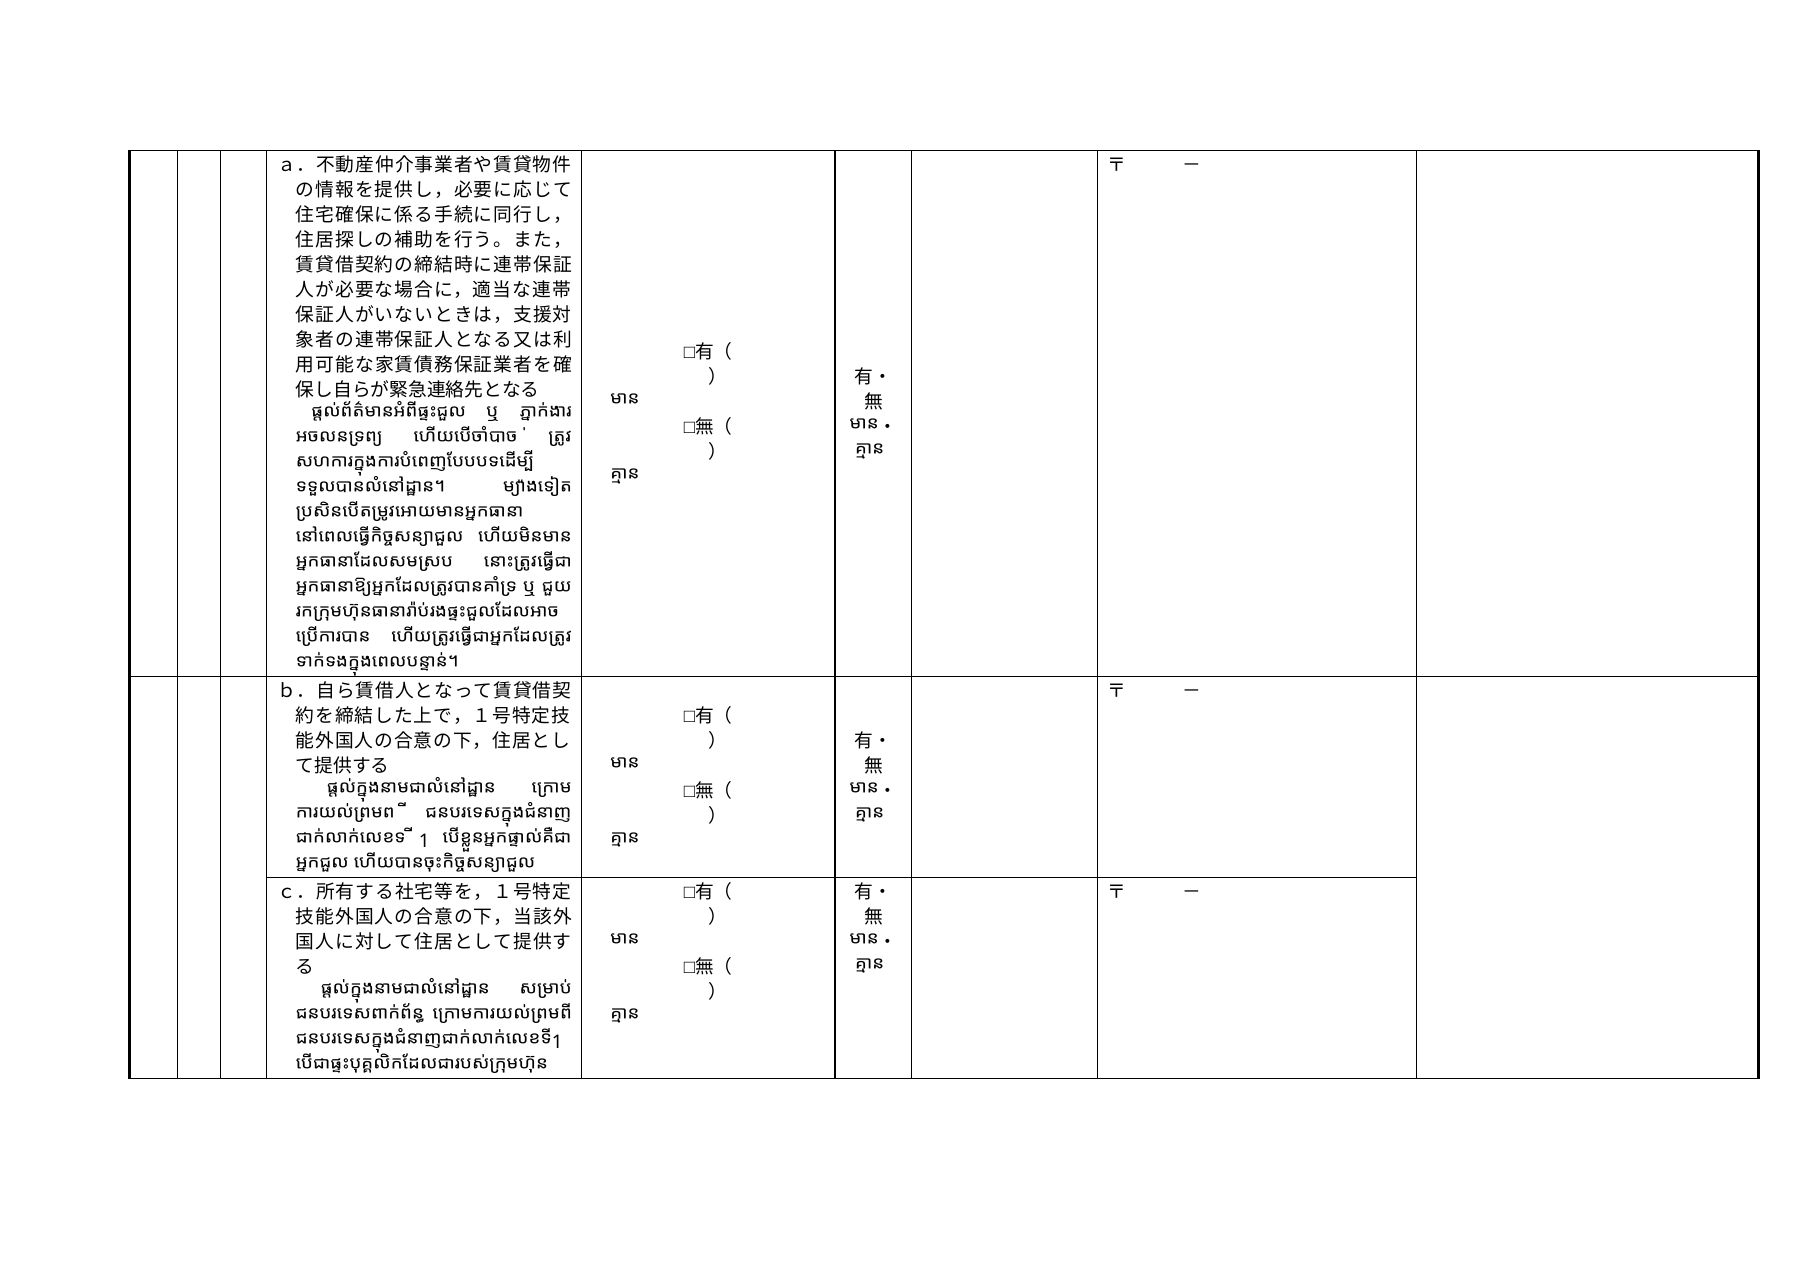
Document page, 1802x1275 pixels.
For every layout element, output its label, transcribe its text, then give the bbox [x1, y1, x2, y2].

table_cell [912, 878, 1097, 1078]
table_cell 〒 － [1098, 151, 1416, 676]
table_cell ｂ．自ら賃借人となって賃貸借契約を締結した上で，１号特定技能外国人の合意の下，住居として提供する ផ្តល់ក្នុងនាមជាលំនៅដ្ឋាន ក្រោមការយល់ព្រមពី ជនបរទេសក្នុងជំនាញជាក់លាក់លេខទី 1 បើខ្លួនអ្នកផ្ទាល់គឺជាអ្នកជួល ហើយបានចុះកិច្ចសន្យាជួល [267, 677, 581, 877]
table_cell ｃ．所有する社宅等を，１号特定技能外国人の合意の下，当該外国人に対して住居として提供する ផ្តល់ក្នុងនាមជាលំនៅដ្ឋាន សម្រាប់ជនបរទេសពាក់ព័ន្ធ ក្រោមការយល់ព្រមពី ជនបរទេសក្នុងជំនាញជាក់លាក់លេខទី1 បើជាផ្ទះបុគ្គលិកដែលជារបស់ក្រុមហ៊ុន [267, 878, 581, 1078]
table_cell ａ．不動産仲介事業者や賃貸物件の情報を提供し，必要に応じて住宅確保に係る手続に同行し，住居探しの補助を行う。また，賃貸借契約の締結時に連帯保証人が必要な場合に，適当な連帯保証人がいないときは，支援対象者の連帯保証人となる又は利用可能な家賃債務保証業者を確保し自らが緊急連絡先となる ផ្តល់ព័ត៌មានអំពីផ្ទះជួល ឬ ភ្នាក់ងារអចលនទ្រព្យ ហើយបើចាំបាច់ ត្រូវសហការក្នុងការបំពេញបែបបទដើម្បីទទួលបានលំនៅដ្ឋាន។ ម្យ៉ាងទៀត ប្រសិនបើតម្រូវអោយមានអ្នកធានានៅពេលធ្វើកិច្ចសន្យាជួល ហើយមិនមានអ្នកធានាដែលសមស្រប នោះត្រូវធ្វើជាអ្នកធានាឱ្យអ្នកដែលត្រូវបានគាំទ្រ ឬ ជួយរកក្រុមហ៊ុនធានារ៉ាប់រងផ្ទះជួលដែលអាចប្រើការបាន ហើយត្រូវធ្វើជាអ្នកដែលត្រូវទាក់ទងក្នុងពេលបន្ទាន់។ [267, 151, 581, 676]
table_cell □有（ ） មាន □無（ ） គ្មាន [582, 151, 834, 676]
table_cell 有・無 មាន・ គ្មាន [836, 878, 911, 1078]
table_cell [912, 677, 1097, 877]
table_cell [1417, 677, 1757, 1078]
table_cell [221, 677, 266, 1078]
table_cell 〒 － [1098, 878, 1416, 1078]
table_cell [178, 677, 220, 1078]
table_cell 有・無 មាន・ គ្មាន [836, 677, 911, 877]
table_cell [1417, 151, 1757, 676]
table_cell 有・無 មាន・ គ្មាន [836, 151, 911, 676]
table_cell [131, 677, 177, 1078]
table_cell [912, 151, 1097, 676]
table_cell □有（ ） មាន □無（ ） គ្មាន [582, 677, 834, 877]
table_cell 〒 － [1098, 677, 1416, 877]
table_cell □有（ ） មាន □無（ ） គ្មាន [582, 878, 834, 1078]
